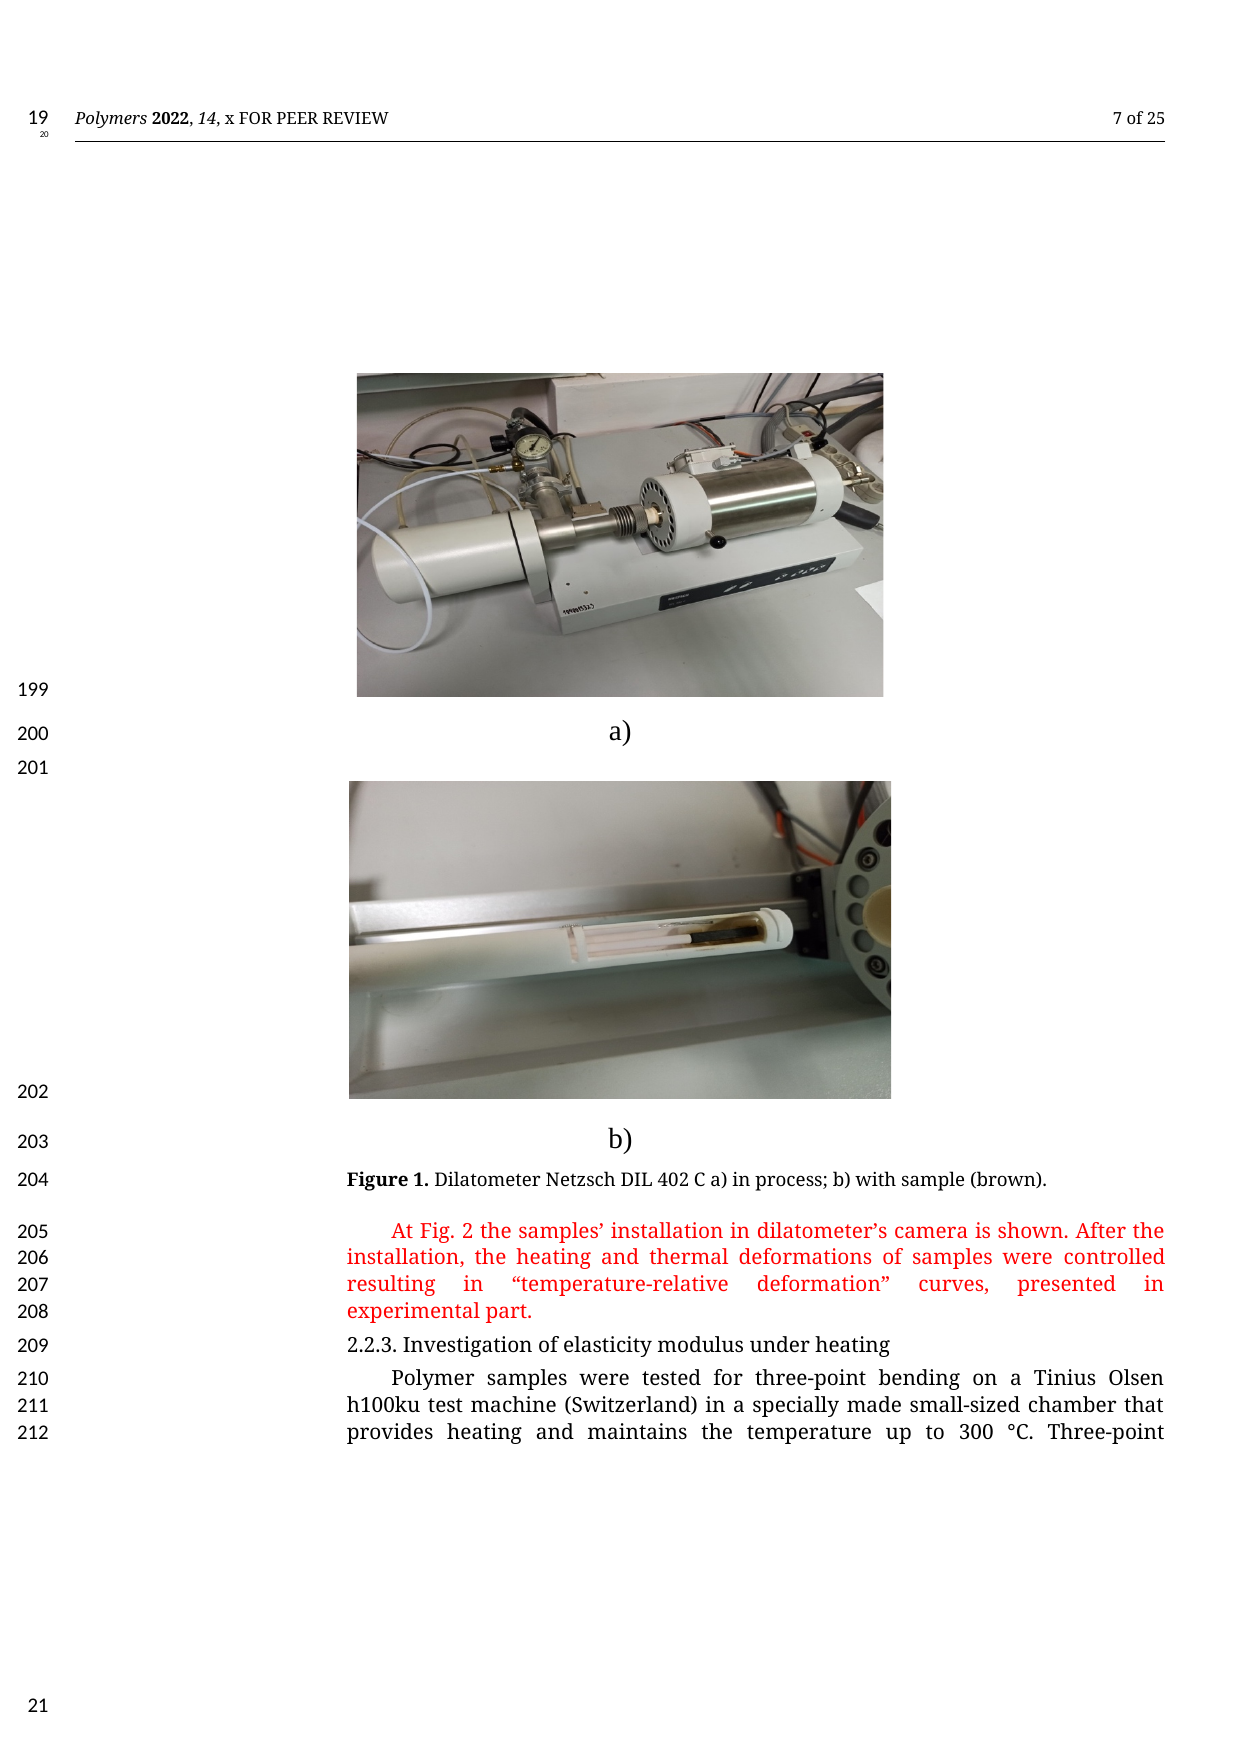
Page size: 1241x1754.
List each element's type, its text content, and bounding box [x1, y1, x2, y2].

text Figure 1. Dilatometer Netzsch DIL 402 C а) in process; b) with sample (brown). [347, 1167, 1165, 1191]
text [347, 1364, 1165, 1445]
text At Fig. 2 the samples’ installation in dilatometer’s camera is shown. After the installation, the heating and thermal deformations of samples were controlled resulting in “temperature-relative deformation” curves, presented in experimental part. [347, 1216, 1165, 1325]
text b) [75, 1121, 1165, 1155]
picture [349, 781, 892, 1099]
subtitle 2.2.3. Investigation of elasticity modulus under heating [347, 1331, 1165, 1358]
picture [356, 373, 884, 697]
text a) [75, 713, 1165, 747]
